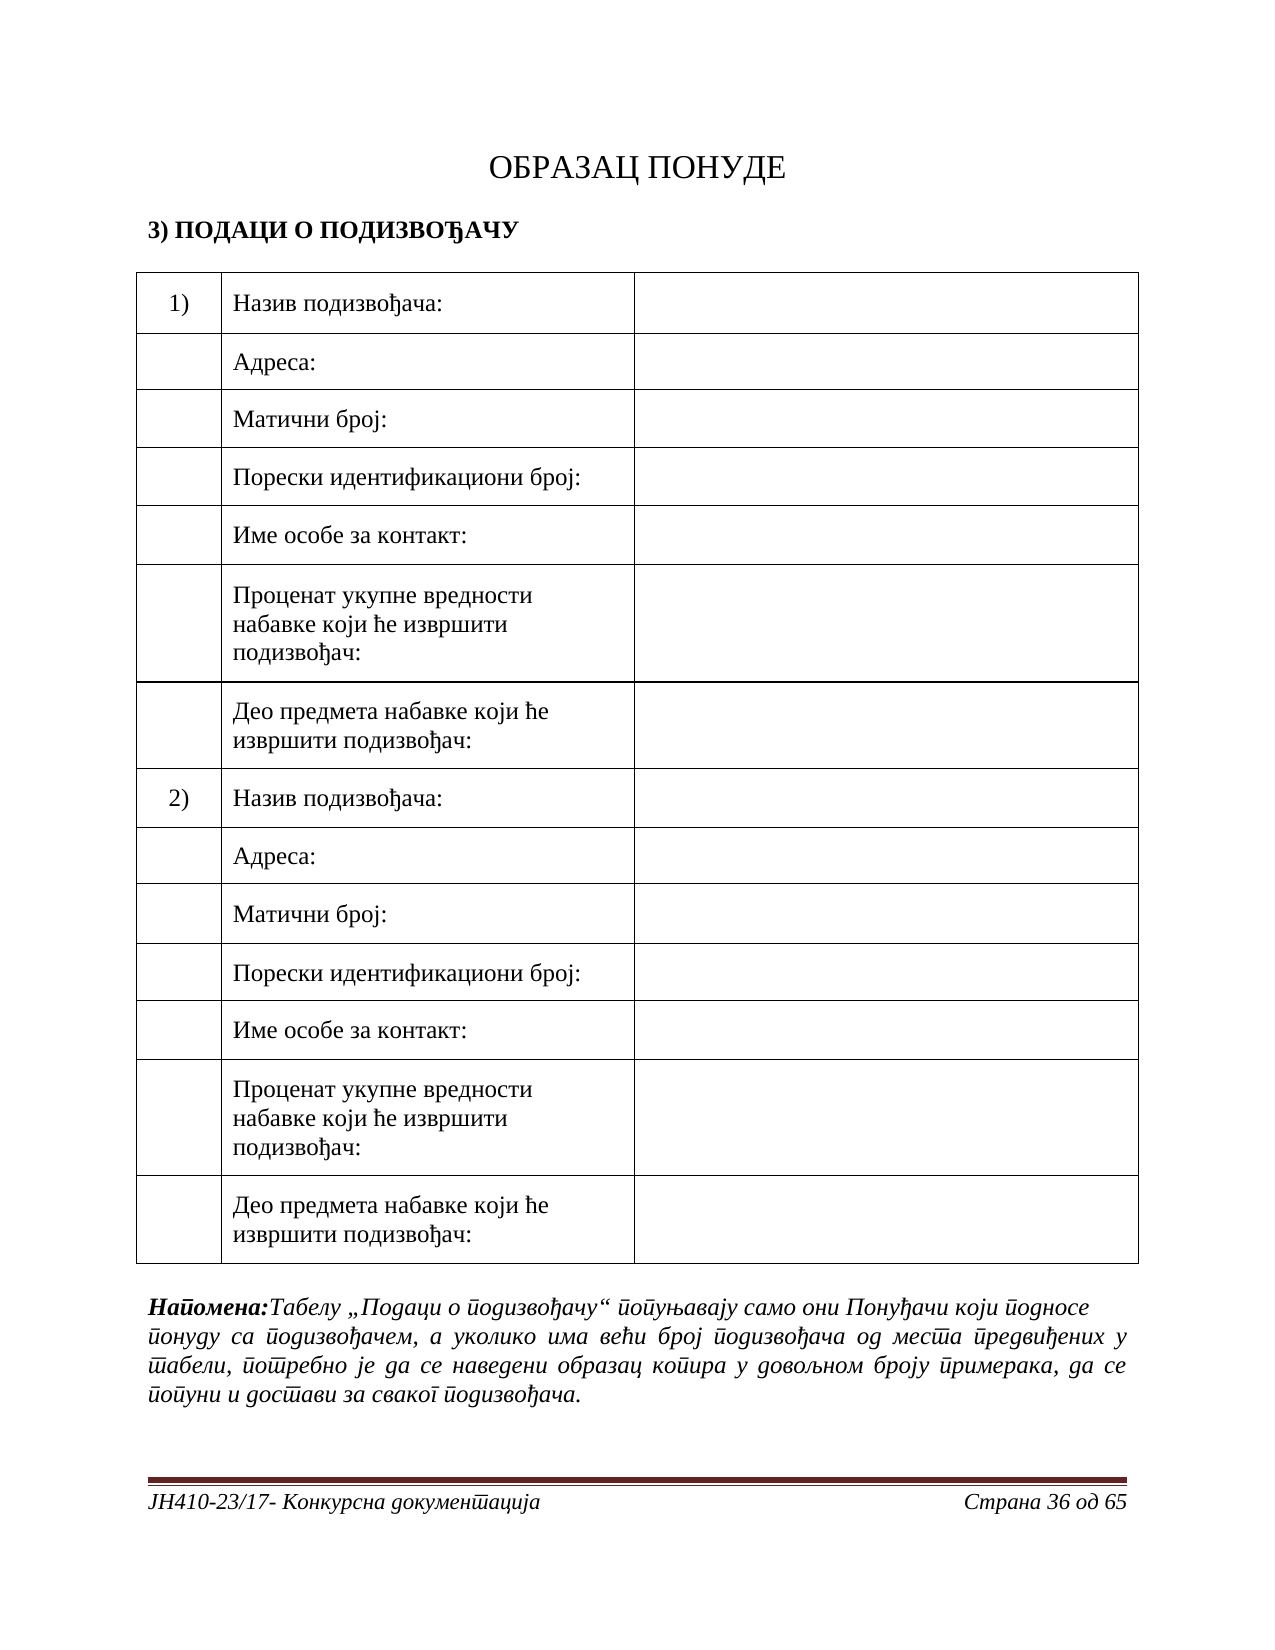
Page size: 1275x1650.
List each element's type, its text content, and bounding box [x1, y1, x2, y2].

table_cell [137, 944, 221, 1000]
text ОБРАЗАЦ ПОНУДЕ [148, 148, 1127, 186]
table_cell [137, 565, 221, 681]
table_cell [137, 448, 221, 505]
table_cell Порески идентификациони број: [222, 944, 634, 1000]
table_cell [137, 390, 221, 447]
table_cell Матични број: [222, 884, 634, 943]
table_cell [635, 334, 1138, 389]
table_cell Матични број: [222, 390, 634, 447]
table_cell [635, 828, 1138, 883]
text 3) ПОДАЦИ О ПОДИЗВОЂАЧУ [148, 215, 1127, 243]
table_header 1) [137, 273, 221, 332]
table_cell Име особе за контакт: [222, 506, 634, 564]
table_cell [635, 683, 1138, 768]
table_cell [137, 828, 221, 883]
table_cell Проценат укупне вредности набавке који ће извршити подизвођач: [222, 565, 634, 681]
text Напомена:Табелу „Подаци о подизвођачу“ попуњавају само они Понуђачи који подносе [148, 1292, 1127, 1321]
table_cell Адреса: [222, 334, 634, 389]
table_cell [635, 944, 1138, 1000]
table_cell [137, 506, 221, 564]
table_cell [635, 565, 1138, 681]
table_cell [137, 334, 221, 389]
table_cell [635, 769, 1138, 827]
table_cell 2) [137, 769, 221, 827]
table_cell [635, 506, 1138, 564]
table_cell [137, 1060, 221, 1175]
table_cell [635, 1060, 1138, 1175]
table_cell [635, 448, 1138, 505]
table_cell [137, 683, 221, 768]
table_cell [635, 1001, 1138, 1059]
table_cell [137, 1176, 221, 1263]
table_header Назив подизвођача: [222, 273, 634, 332]
table_cell Адреса: [222, 828, 634, 883]
table_cell Део предмета набавке који ће извршити подизвођач: [222, 683, 634, 768]
table_cell Проценат укупне вредности набавке који ће извршити подизвођач: [222, 1060, 634, 1175]
text понуду са подизвођачем, а уколико има већи број подизвођача од места предвиђених у табели, потребно је да се наведени образац копира у довољном броју примерака, да се попуни и достави за сваког подизвођача. [148, 1321, 1127, 1407]
table_header [635, 273, 1138, 332]
table_cell Порески идентификациони број: [222, 448, 634, 505]
table_cell [635, 390, 1138, 447]
table_cell Назив подизвођача: [222, 769, 634, 827]
table_cell [635, 1176, 1138, 1263]
table_cell Део предмета набавке који ће извршити подизвођач: [222, 1176, 634, 1263]
table_cell Име особе за контакт: [222, 1001, 634, 1059]
table_cell [137, 1001, 221, 1059]
table_cell [635, 884, 1138, 943]
table_cell [137, 884, 221, 943]
